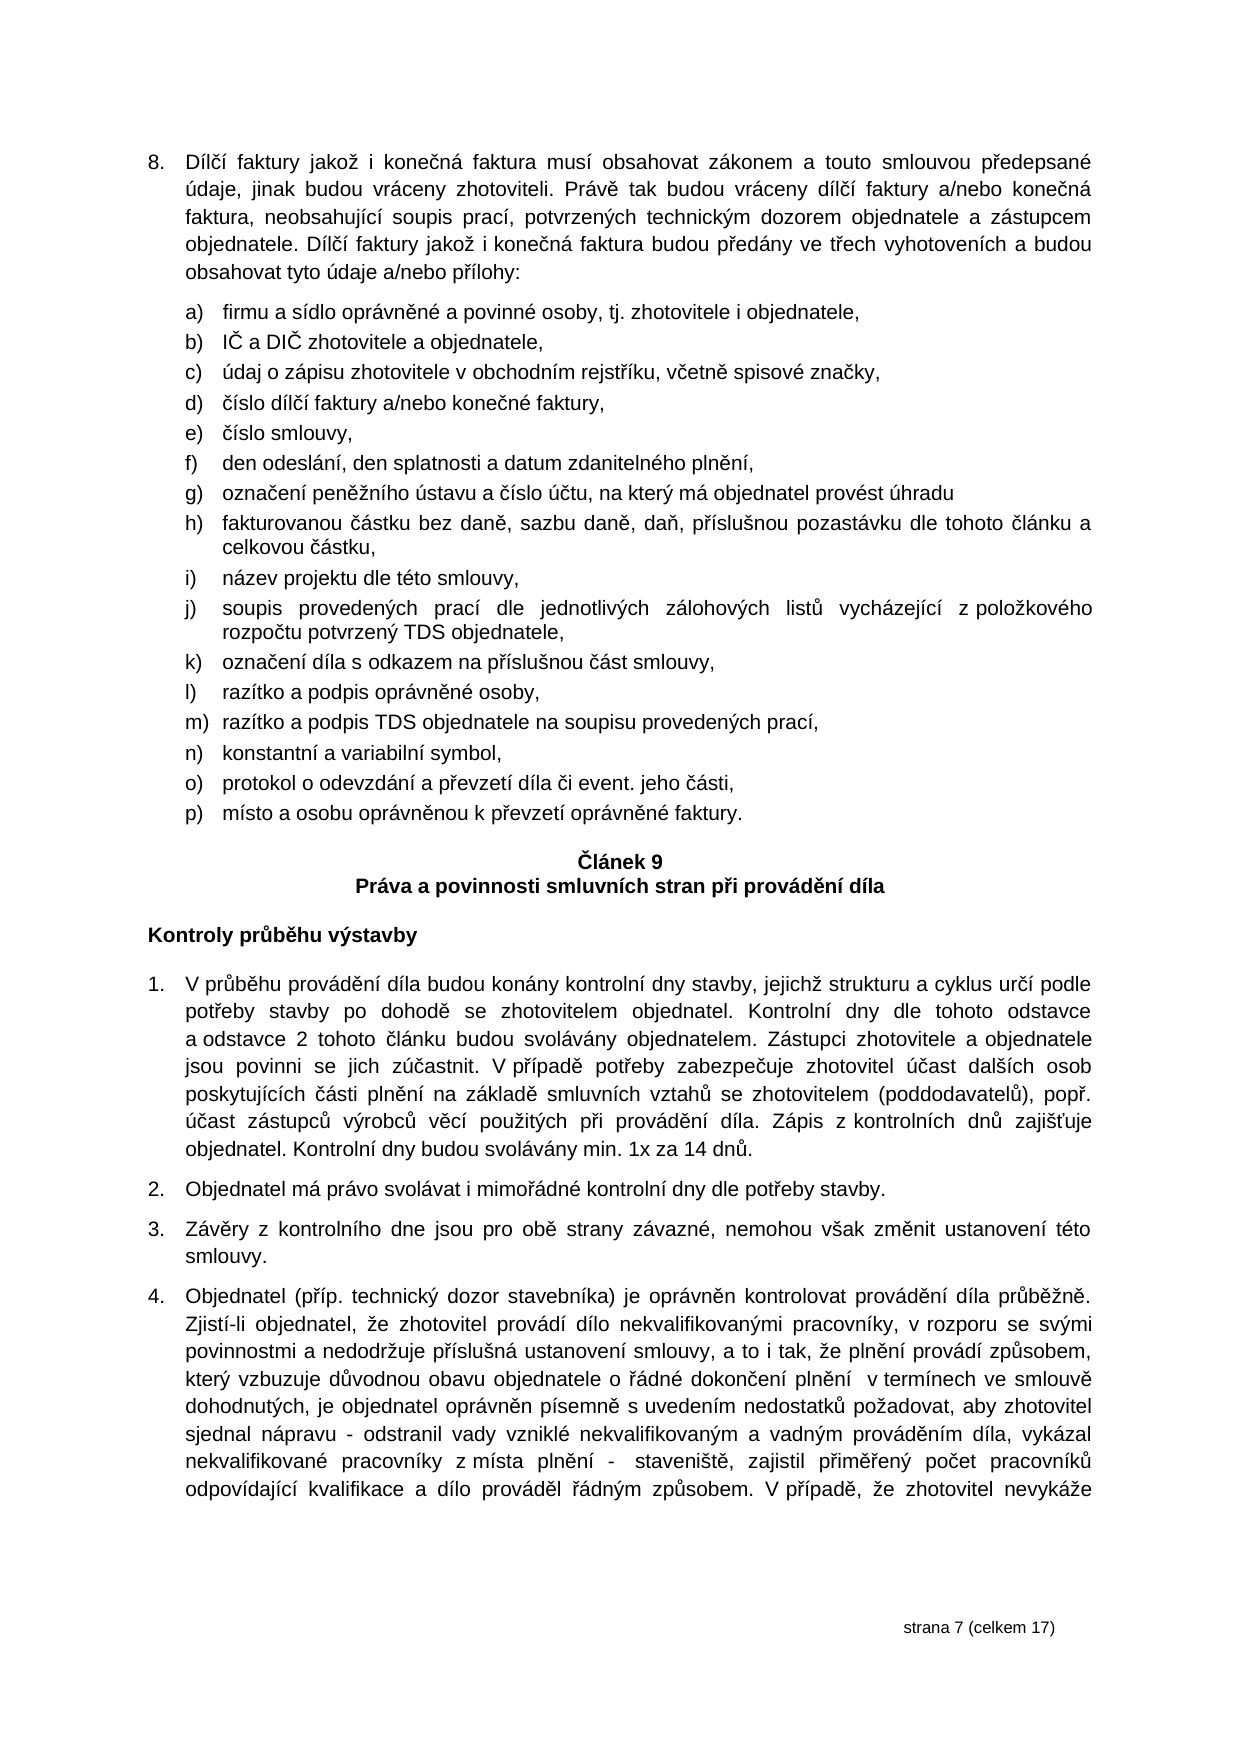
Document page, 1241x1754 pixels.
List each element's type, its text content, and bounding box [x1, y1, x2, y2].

list razítko a podpis TDS objednatele na soupisu provedených prací, [185, 710, 1092, 734]
list soupis provedených prací dle jednotlivých zálohových listů vycházející z položkového rozpočtu potvrzený TDS objednatele, [185, 596, 1092, 643]
text Článek 9 [148, 850, 1092, 874]
list číslo dílčí faktury a/nebo konečné faktury, [185, 390, 1092, 414]
list firmu a sídlo oprávněné a povinné osoby, tj. zhotovitele i objednatele, [185, 300, 1092, 324]
list den odeslání, den splatnosti a datum zdanitelného plnění, [185, 451, 1092, 475]
list konstantní a variabilní symbol, [185, 740, 1092, 764]
list IČ a DIČ zhotovitele a objednatele, [185, 330, 1092, 354]
list číslo smlouvy, [185, 421, 1092, 444]
subtitle Práva a povinnosti smluvních stran při provádění díla [148, 874, 1092, 898]
list protokol o odevzdání a převzetí díla či event. jeho části, [185, 771, 1092, 794]
list razítko a podpis oprávněné osoby, [185, 680, 1092, 704]
list místo a osobu oprávněnou k převzetí oprávněné faktury. [185, 801, 1092, 825]
list Objednatel má právo svolávat i mimořádné kontrolní dny dle potřeby stavby. [148, 1177, 1092, 1201]
list Dílčí faktury jakož i konečná faktura musí obsahovat zákonem a touto smlouvou předepsané údaje, jinak budou vráceny zhotoviteli. Právě tak budou vráceny dílčí faktury a/nebo konečná faktura, neobsahující soupis prací, potvrzených technickým dozorem objednatele a zástupcem objednatele. Dílčí faktury jakož i konečná faktura budou předány ve třech vyhotoveních a budou obsahovat tyto údaje a/nebo přílohy: [148, 150, 1092, 284]
list název projektu dle této smlouvy, [185, 565, 1092, 589]
list V průběhu provádění díla budou konány kontrolní dny stavby, jejichž strukturu a cyklus určí podle potřeby stavby po dohodě se zhotovitelem objednatel. Kontrolní dny dle tohoto odstavce a odstavce 2 tohoto článku budou svolávány objednatelem. Zástupci zhotovitele a objednatele jsou povinni se jich zúčastnit. V případě potřeby zabezpečuje zhotovitel účast dalších osob poskytujících části plnění na základě smluvních vztahů se zhotovitelem (poddodavatelů), popř. účast zástupců výrobců věcí použitých při provádění díla. Zápis z kontrolních dnů zajišťuje objednatel. Kontrolní dny budou svolávány min. 1x za 14 dnů. [148, 972, 1092, 1161]
list označení díla s odkazem na příslušnou část smlouvy, [185, 650, 1092, 674]
list Závěry z kontrolního dne jsou pro obě strany závazné, nemohou však změnit ustanovení této smlouvy. [148, 1217, 1092, 1268]
list údaj o zápisu zhotovitele v obchodním rejstříku, včetně spisové značky, [185, 360, 1092, 384]
text Kontroly průběhu výstavby [148, 923, 1092, 947]
list fakturovanou částku bez daně, sazbu daně, daň, příslušnou pozastávku dle tohoto článku a celkovou částku, [185, 511, 1092, 559]
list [148, 1284, 1092, 1501]
list označení peněžního ústavu a číslo účtu, na který má objednatel provést úhradu [185, 481, 1092, 505]
